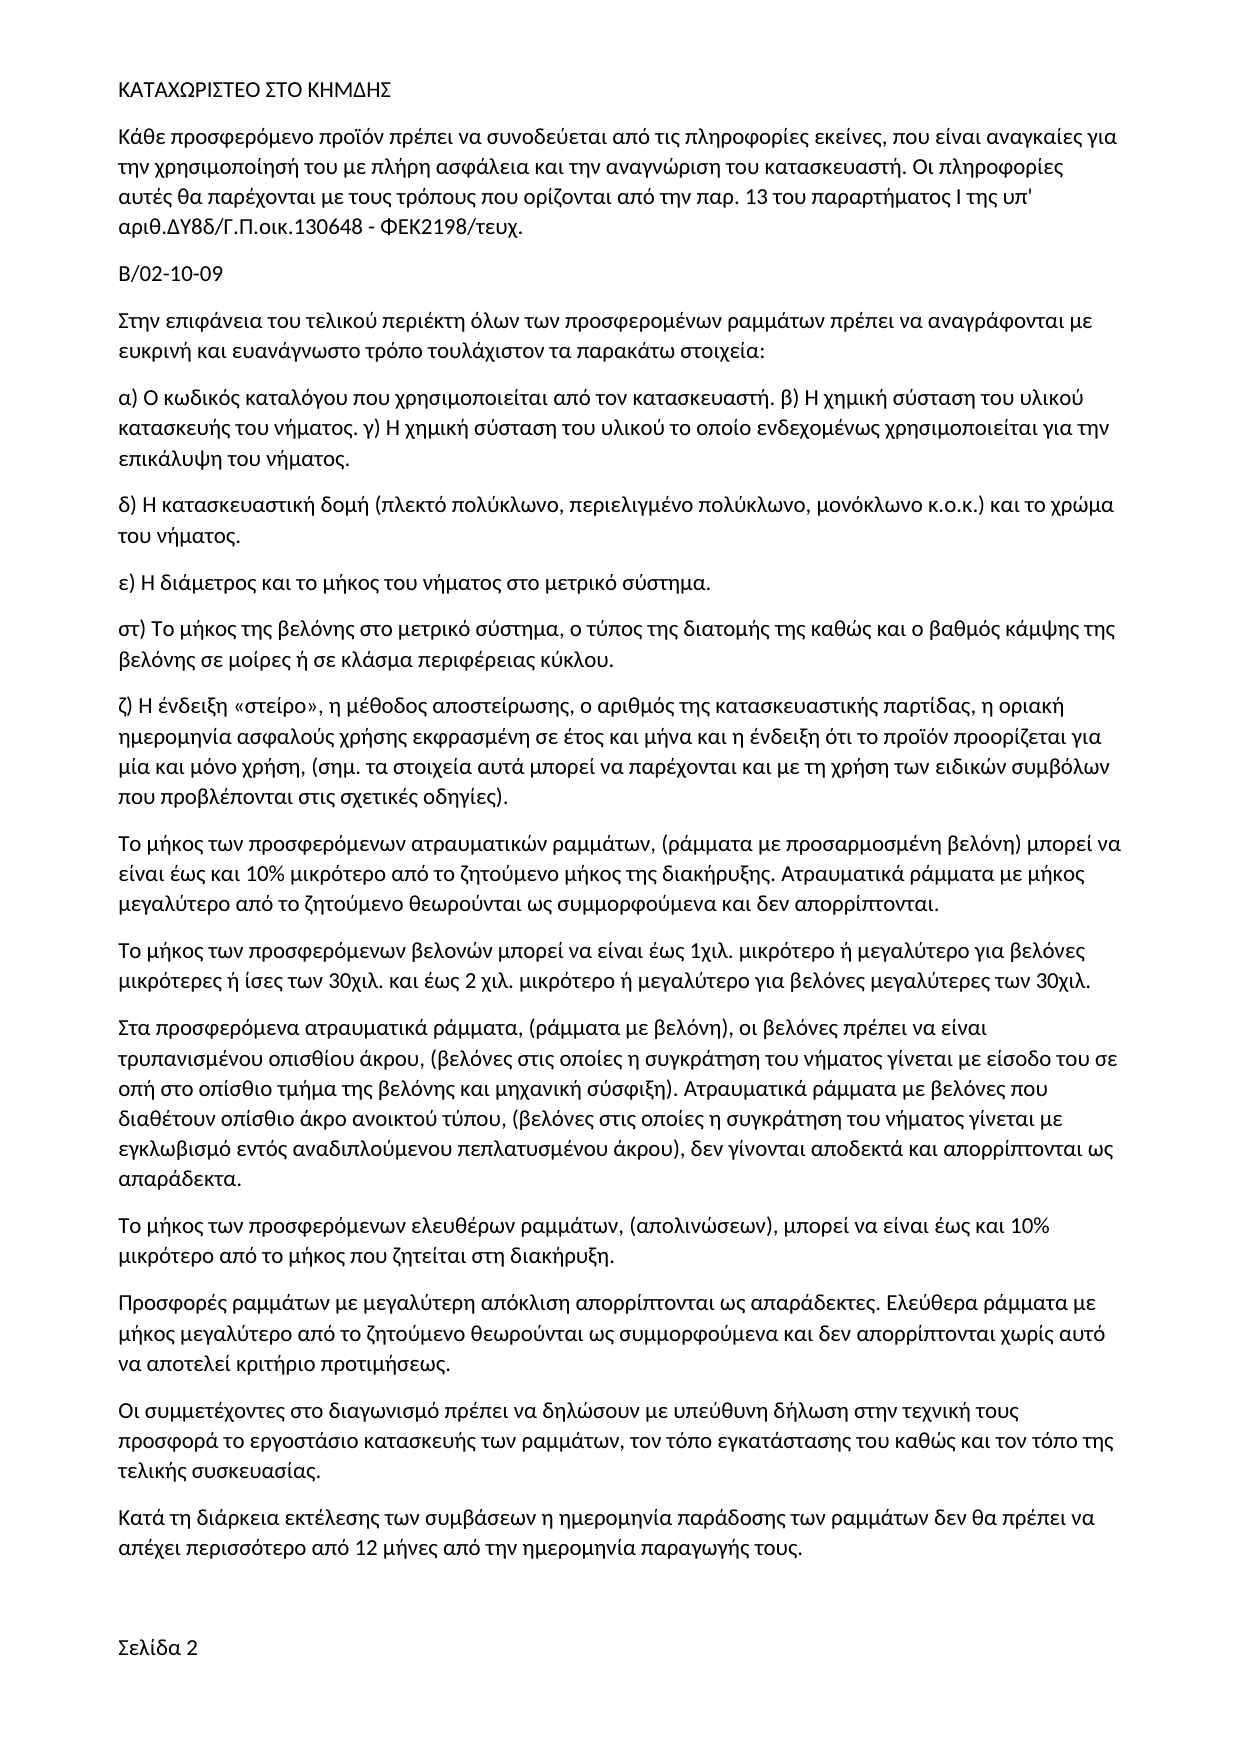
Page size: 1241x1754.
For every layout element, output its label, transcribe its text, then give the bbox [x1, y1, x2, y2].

text Στην επιφάνεια του τελικού περιέκτη όλων των προσφερομένων ραμμάτων πρέπει να αναγράφονται με ευκρινή και ευανάγνωστο τρόπο τουλάχιστον τα παρακάτω στοιχεία: [118, 306, 1122, 364]
text Το μήκος των προσφερόμενων ελευθέρων ραμμάτων, (απολινώσεων), μπορεί να είναι έως και 10% μικρότερο από το μήκος που ζητείται στη διακήρυξη. [118, 1211, 1122, 1269]
text Κατά τη διάρκεια εκτέλεσης των συμβάσεων η ημερομηνία παράδοσης των ραμμάτων δεν θα πρέπει να απέχει περισσότερο από 12 μήνες από την ημερομηνία παραγωγής τους. [118, 1503, 1122, 1561]
text ζ) Η ένδειξη «στείρο», η μέθοδος αποστείρωσης, ο αριθμός της κατασκευαστικής παρτίδας, η οριακή ημερομηνία ασφαλούς χρήσης εκφρασμένη σε έτος και μήνα και η ένδειξη ότι το προϊόν προορίζεται για μία και μόνο χρήση, (σημ. τα στοιχεία αυτά μπορεί να παρέχονται και με τη χρήση των ειδικών συμβόλων που προβλέπονται στις σχετικές οδηγίες). [118, 692, 1122, 810]
text Το μήκος των προσφερόμενων βελονών μπορεί να είναι έως 1χιλ. μικρότερο ή μεγαλύτερο για βελόνες μικρότερες ή ίσες των 30χιλ. και έως 2 χιλ. μικρότερο ή μεγαλύτερο για βελόνες μεγαλύτερες των 30χιλ. [118, 936, 1122, 994]
text Κάθε προσφερόμενο προϊόν πρέπει να συνοδεύεται από τις πληροφορίες εκείνες, που είναι αναγκαίες για την χρησιμοποίησή του με πλήρη ασφάλεια και την αναγνώριση του κατασκευαστή. Οι πληροφορίες αυτές θα παρέχονται με τους τρόπους που ορίζονται από την παρ. 13 του παραρτήματος Ι της υπ' αριθ.ΔΥ8δ/Γ.Π.οικ.130648 - ΦΕΚ2198/τευχ. [118, 122, 1122, 240]
text Β/02-10-09 [118, 259, 1122, 287]
text Το μήκος των προσφερόμενων ατραυματικών ραμμάτων, (ράμματα με προσαρμοσμένη βελόνη) μπορεί να είναι έως και 10% μικρότερο από το ζητούμενο μήκος της διακήρυξης. Ατραυματικά ράμματα με μήκος μεγαλύτερο από το ζητούμενο θεωρούνται ως συμμορφούμενα και δεν απορρίπτονται. [118, 829, 1122, 917]
text α) Ο κωδικός καταλόγου που χρησιμοποιείται από τον κατασκευαστή. β) Η χημική σύσταση του υλικού κατασκευής του νήματος. γ) Η χημική σύσταση του υλικού το οποίο ενδεχομένως χρησιμοποιείται για την επικάλυψη του νήματος. [118, 383, 1122, 472]
text στ) Το μήκος της βελόνης στο μετρικό σύστημα, ο τύπος της διατομής της καθώς και ο βαθμός κάμψης της βελόνης σε μοίρες ή σε κλάσμα περιφέρειας κύκλου. [118, 614, 1122, 673]
text δ) Η κατασκευαστική δομή (πλεκτό πολύκλωνο, περιελιγμένο πολύκλωνο, μονόκλωνο κ.ο.κ.) και το χρώμα του νήματος. [118, 491, 1122, 549]
text Στα προσφερόμενα ατραυματικά ράμματα, (ράμματα με βελόνη), οι βελόνες πρέπει να είναι τρυπανισμένου οπισθίου άκρου, (βελόνες στις οποίες η συγκράτηση του νήματος γίνεται με είσοδο του σε οπή στο οπίσθιο τμήμα της βελόνης και μηχανική σύσφιξη). Ατραυματικά ράμματα με βελόνες που διαθέτουν οπίσθιο άκρο ανοικτού τύπου, (βελόνες στις οποίες η συγκράτηση του νήματος γίνεται με εγκλωβισμό εντός αναδιπλούμενου πεπλατυσμένου άκρου), δεν γίνονται αποδεκτά και απορρίπτονται ως απαράδεκτα. [118, 1013, 1122, 1192]
text Προσφορές ραμμάτων με μεγαλύτερη απόκλιση απορρίπτονται ως απαράδεκτες. Ελεύθερα ράμματα με μήκος μεγαλύτερο από το ζητούμενο θεωρούνται ως συμμορφούμενα και δεν απορρίπτονται χωρίς αυτό να αποτελεί κριτήριο προτιμήσεως. [118, 1288, 1122, 1377]
text ε) Η διάμετρος και το μήκος του νήματος στο μετρικό σύστημα. [118, 568, 1122, 596]
text Οι συμμετέχοντες στο διαγωνισμό πρέπει να δηλώσουν με υπεύθυνη δήλωση στην τεχνική τους προσφορά το εργοστάσιο κατασκευής των ραμμάτων, τον τόπο εγκατάστασης του καθώς και τον τόπο της τελικής συσκευασίας. [118, 1396, 1122, 1484]
